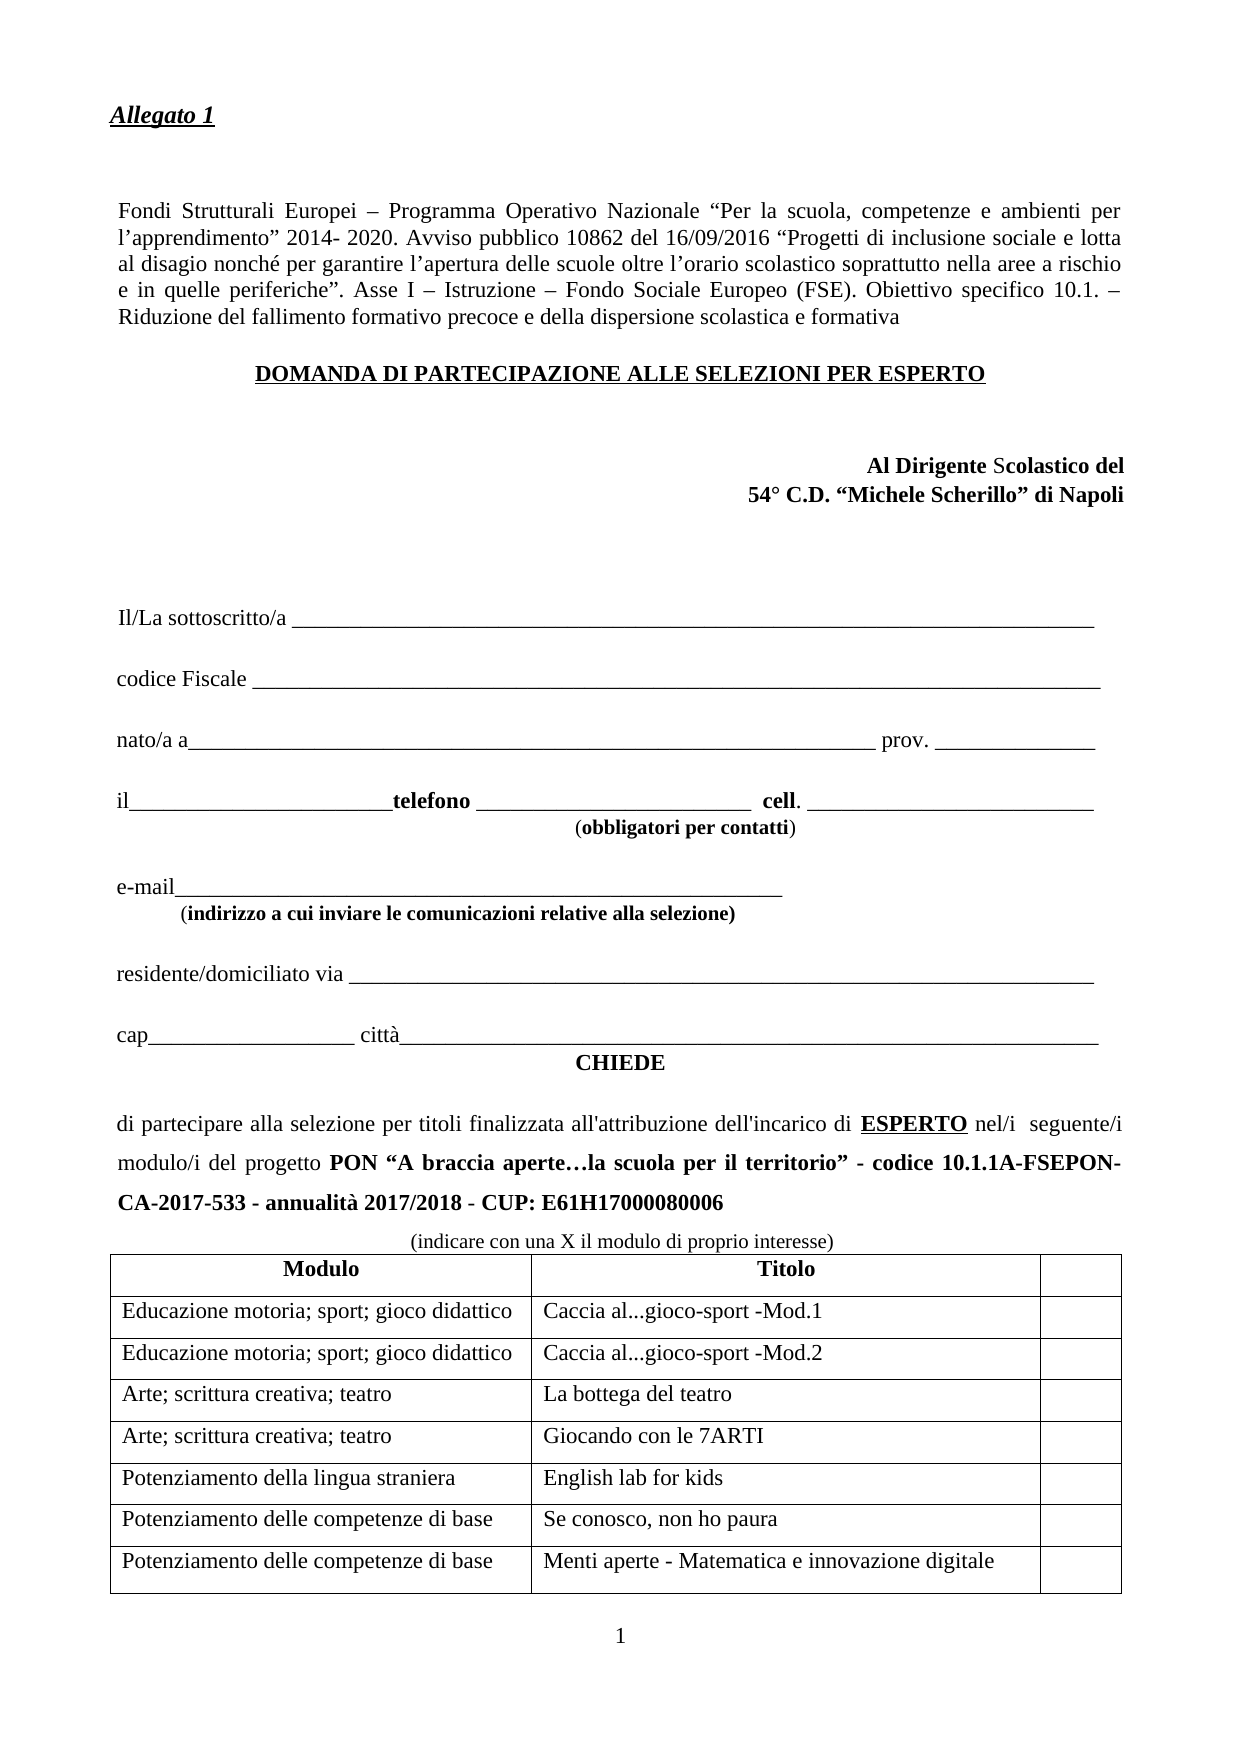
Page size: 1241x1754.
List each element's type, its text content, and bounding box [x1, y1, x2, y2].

table_cell Caccia al...gioco-sport -Mod.2 [532, 1339, 1040, 1379]
text 54° C.D. “Michele Scherillo” di Napoli [110, 481, 1124, 507]
table_cell Menti aperte - Matematica e innovazione digitale [532, 1547, 1040, 1593]
text Allegato 1 [110, 100, 1124, 129]
table_header Titolo [532, 1255, 1040, 1296]
text codice Fiscale __________________________________________________________________________ [116, 665, 1123, 691]
table_cell Se conosco, non ho paura [532, 1505, 1040, 1546]
text il_______________________telefono ________________________ cell. _________________________ [116, 787, 1123, 813]
text DOMANDA DI PARTECIPAZIONE ALLE SELEZIONI PER ESPERTO [118, 360, 1123, 386]
table_cell Educazione motoria; sport; gioco didattico [111, 1339, 531, 1379]
table_cell [1041, 1422, 1121, 1463]
text (indicare con una X il modulo di proprio interesse) [116, 1229, 1123, 1253]
text (indirizzo a cui inviare le comunicazioni relative alla selezione) [118, 901, 1123, 925]
table_cell [1041, 1464, 1121, 1504]
table_cell Arte; scrittura creativa; teatro [111, 1422, 531, 1463]
table_cell Potenziamento della lingua straniera [111, 1464, 531, 1504]
text nato/a a____________________________________________________________ prov. ______________ [116, 726, 1123, 752]
table_cell Caccia al...gioco-sport -Mod.1 [532, 1297, 1040, 1338]
text e-mail_____________________________________________________ [116, 873, 1123, 899]
table_cell Potenziamento delle competenze di base [111, 1547, 531, 1593]
table_cell [1041, 1380, 1121, 1421]
text di partecipare alla selezione per titoli finalizzata all'attribuzione dell'incarico di ESPERTO nel/i seguente/i modulo/i del progetto PON “A braccia aperte…la scuola per il territorio” - codice 10.1.1A-FSEPON-CA-2017-533 - annualità 2017/2018 - CUP: E61H17000080006 [116, 1110, 1123, 1215]
text (obbligatori per contatti) [116, 814, 1123, 839]
text Al Dirigente Scolastico del [110, 452, 1124, 479]
table_cell [1041, 1505, 1121, 1546]
text cap__________________ città_____________________________________________________________ [116, 1021, 1123, 1047]
text Il/La sottoscritto/a ______________________________________________________________________ [118, 604, 1123, 630]
table_cell Potenziamento delle competenze di base [111, 1505, 531, 1546]
table_cell [1041, 1297, 1121, 1338]
table_cell Educazione motoria; sport; gioco didattico [111, 1297, 531, 1338]
table_cell [1041, 1547, 1121, 1593]
table_cell Arte; scrittura creativa; teatro [111, 1380, 531, 1421]
table_header [1041, 1255, 1121, 1296]
text CHIEDE [118, 1048, 1123, 1075]
text residente/domiciliato via _________________________________________________________________ [116, 960, 1123, 986]
table_cell La bottega del teatro [532, 1380, 1040, 1421]
text Fondi Strutturali Europei – Programma Operativo Nazionale “Per la scuola, competenze e ambienti per l’apprendimento” 2014- 2020. Avviso pubblico 10862 del 16/09/2016 “Progetti di inclusione sociale e lotta al disagio nonché per garantire l’apertura delle scuole oltre l’orario scolastico soprattutto nella aree a rischio e in quelle periferiche”. Asse I – Istruzione – Fondo Sociale Europeo (FSE). Obiettivo specifico 10.1. – Riduzione del fallimento formativo precoce e della dispersione scolastica e formativa [118, 197, 1123, 329]
table_cell Giocando con le 7ARTI [532, 1422, 1040, 1463]
table_header Modulo [111, 1255, 531, 1296]
table_cell [1041, 1339, 1121, 1379]
table_cell English lab for kids [532, 1464, 1040, 1504]
